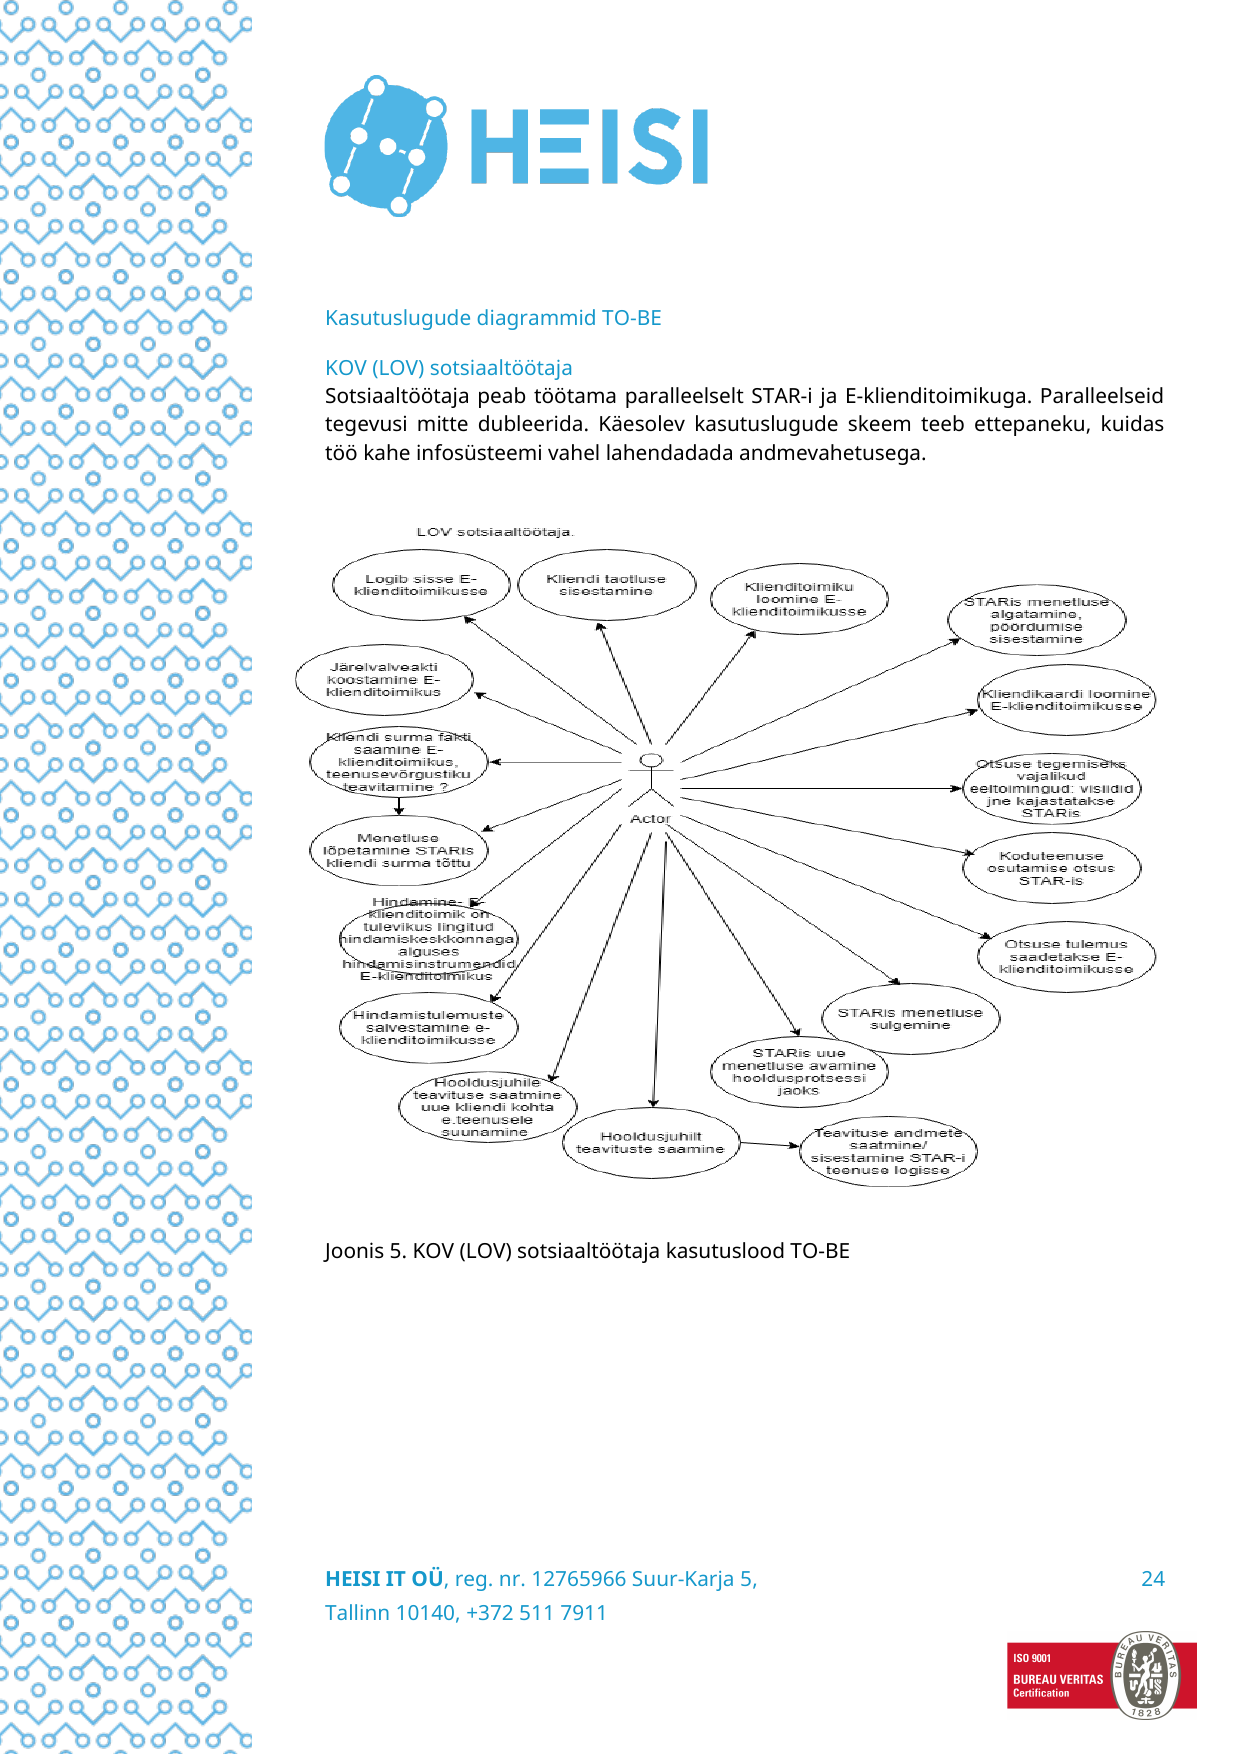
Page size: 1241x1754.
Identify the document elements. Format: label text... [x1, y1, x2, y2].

picture [324, 75, 708, 217]
subtitle Kasutuslugude diagrammid TO-BE [325, 303, 1165, 332]
picture [1007, 1631, 1197, 1720]
text Joonis 5. KOV (LOV) sotsiaaltöötaja kasutuslood TO-BE [325, 1236, 1165, 1264]
subtitle KOV (LOV) sotsiaaltöötaja [325, 353, 1165, 381]
text Sotsiaaltöötaja peab töötama paralleelselt STAR-i ja E-klienditoimikuga. Paralleelseid tegevusi mitte dubleerida. Käesolev kasutuslugude skeem teeb ettepaneku, kuidas töö kahe infosüsteemi vahel lahendadada andmevahetusega. [325, 381, 1165, 466]
